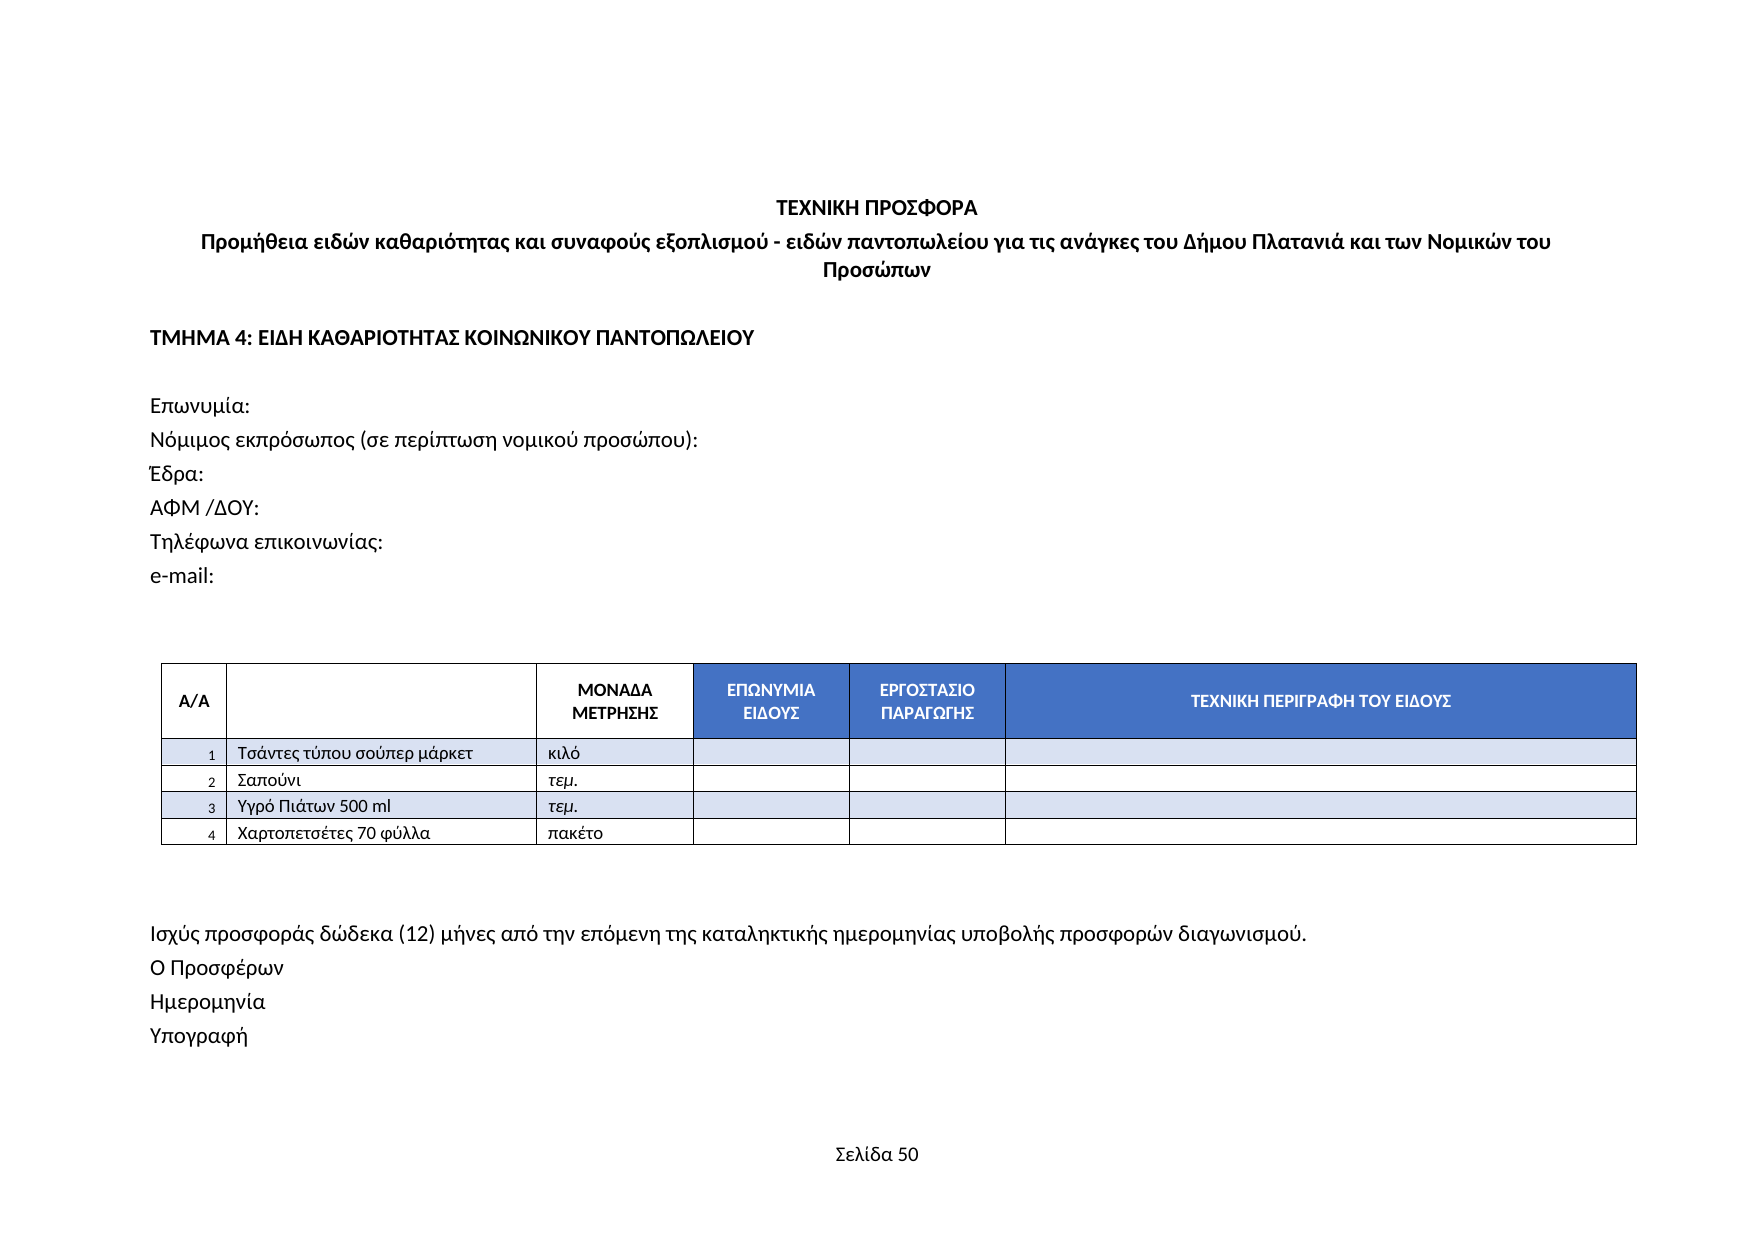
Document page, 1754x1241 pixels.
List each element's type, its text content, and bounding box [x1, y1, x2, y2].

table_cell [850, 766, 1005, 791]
text Υπογραφή [150, 1021, 1604, 1049]
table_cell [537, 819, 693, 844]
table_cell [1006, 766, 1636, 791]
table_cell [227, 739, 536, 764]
text Τηλέφωνα επικοινωνίας: [150, 527, 1604, 555]
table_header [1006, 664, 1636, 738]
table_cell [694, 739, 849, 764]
text ΑΦΜ /ΔΟΥ: [150, 493, 1604, 521]
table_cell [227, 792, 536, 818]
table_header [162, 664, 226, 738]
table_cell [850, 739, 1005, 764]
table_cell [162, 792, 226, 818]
text Ο Προσφέρων [150, 953, 1604, 981]
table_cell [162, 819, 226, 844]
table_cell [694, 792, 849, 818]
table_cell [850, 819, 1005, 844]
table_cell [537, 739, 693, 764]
text Ημερομηνία [150, 987, 1604, 1015]
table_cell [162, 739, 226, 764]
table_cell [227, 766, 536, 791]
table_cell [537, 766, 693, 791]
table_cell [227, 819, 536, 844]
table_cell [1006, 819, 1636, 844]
text e-mail: [150, 561, 1604, 589]
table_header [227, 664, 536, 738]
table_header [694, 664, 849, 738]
text Νόμιμος εκπρόσωπος (σε περίπτωση νομικού προσώπου): [150, 425, 1604, 453]
text ΤΕΧΝΙΚΗ ΠΡΟΣΦΟΡΑ [150, 193, 1604, 221]
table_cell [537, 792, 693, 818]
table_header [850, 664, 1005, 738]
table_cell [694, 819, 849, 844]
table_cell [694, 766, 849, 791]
text Έδρα: [150, 459, 1604, 487]
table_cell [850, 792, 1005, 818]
text Ισχύς προσφοράς δώδεκα (12) μήνες από την επόμενη της καταληκτικής ημερομηνίας υποβολής προσφορών διαγωνισμού. [150, 919, 1604, 947]
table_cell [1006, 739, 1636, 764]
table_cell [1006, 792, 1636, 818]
text ΤΜΗΜΑ 4: ΕΙΔΗ ΚΑΘΑΡΙΟΤΗΤΑΣ ΚΟΙΝΩΝΙΚΟΥ ΠΑΝΤΟΠΩΛΕΙΟΥ [150, 323, 1604, 351]
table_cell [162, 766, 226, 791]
text Επωνυμία: [150, 391, 1604, 419]
text Προμήθεια ειδών καθαριότητας και συναφούς εξοπλισμού - ειδών παντοπωλείου για τις ανάγκες του Δήμου Πλατανιά και των Νομικών του Προσώπων [150, 227, 1604, 283]
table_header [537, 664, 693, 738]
